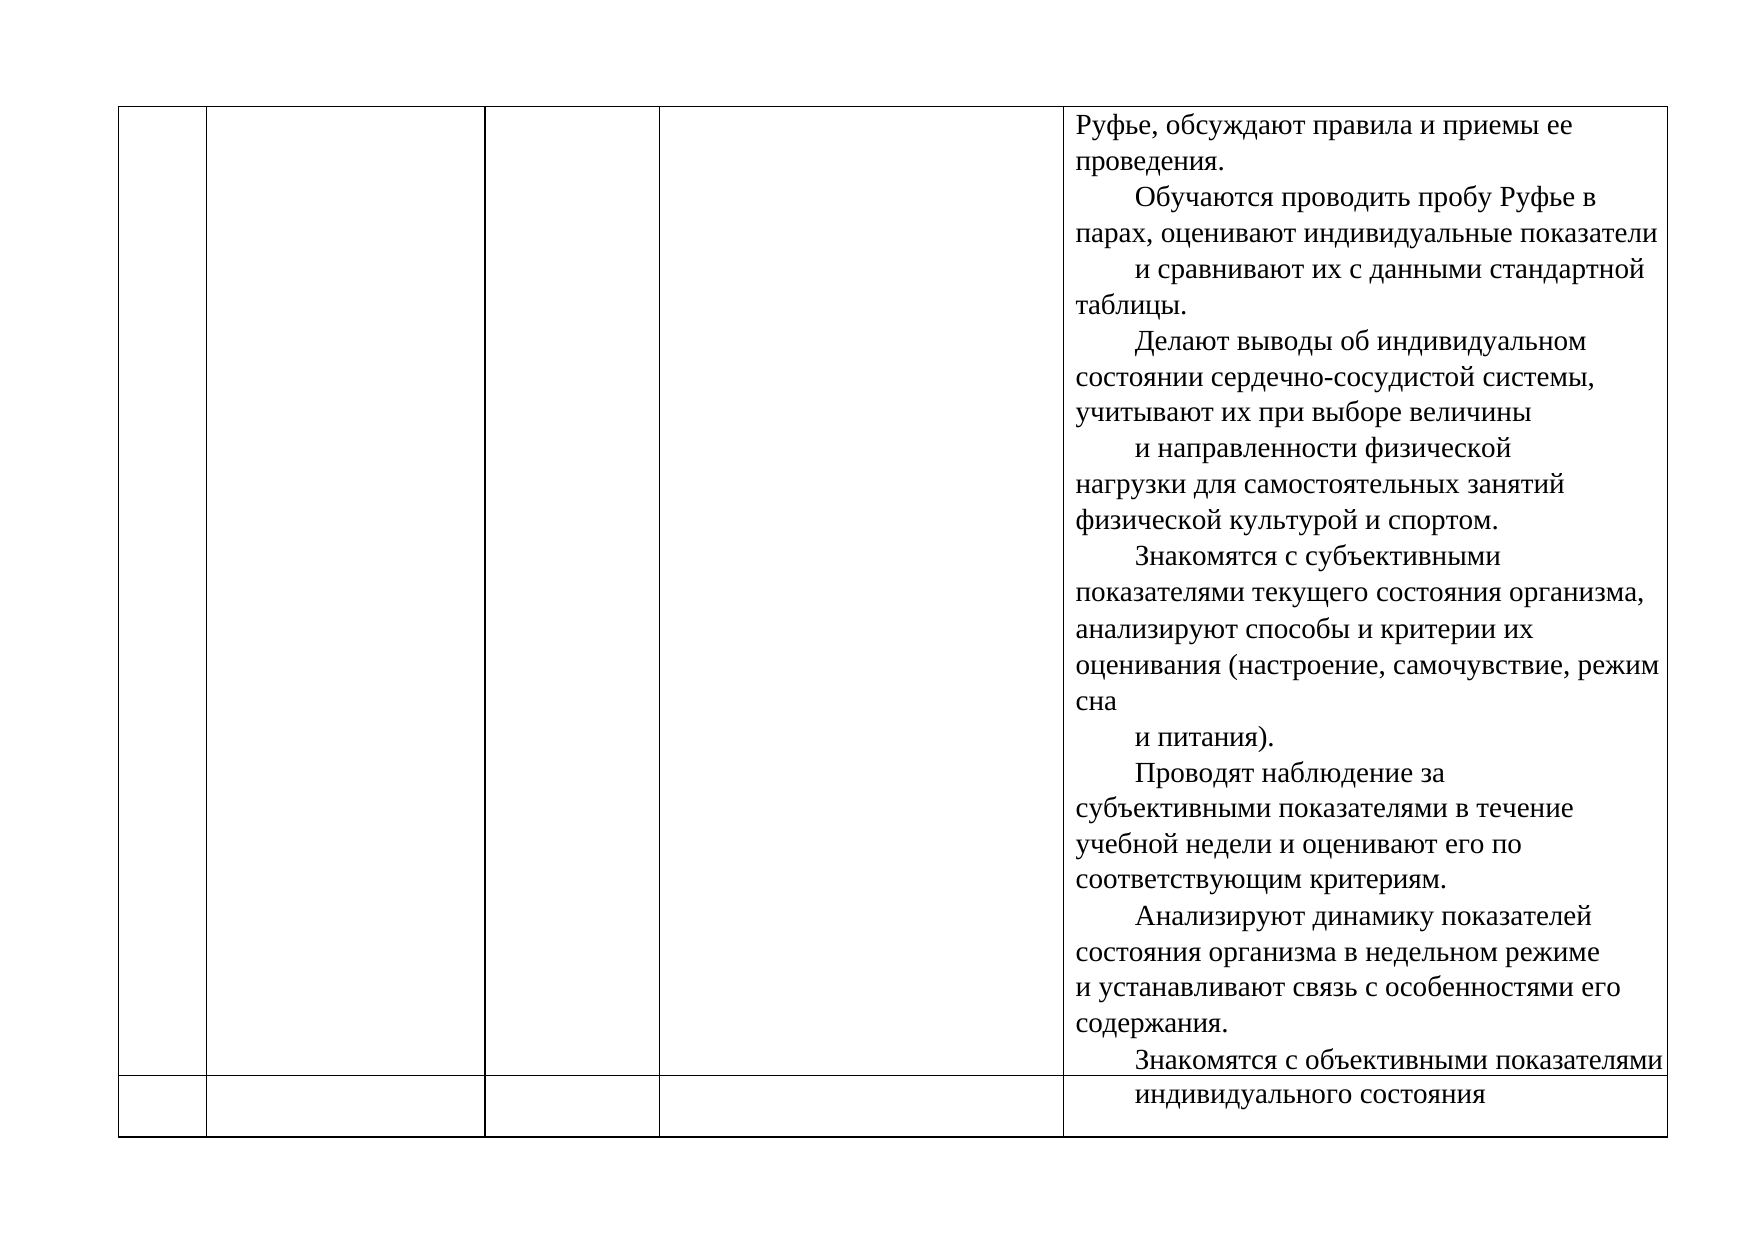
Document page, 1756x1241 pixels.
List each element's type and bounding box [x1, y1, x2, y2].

table_cell [119, 1076, 206, 1136]
table_cell [486, 1076, 659, 1136]
table_cell [660, 107, 1063, 1075]
table_cell [1064, 107, 1667, 1075]
table_cell [119, 107, 206, 1075]
table_cell [207, 107, 484, 1075]
table_cell [486, 107, 659, 1075]
table_cell [1064, 1076, 1667, 1136]
table_cell [660, 1076, 1063, 1136]
table_cell [207, 1076, 484, 1136]
